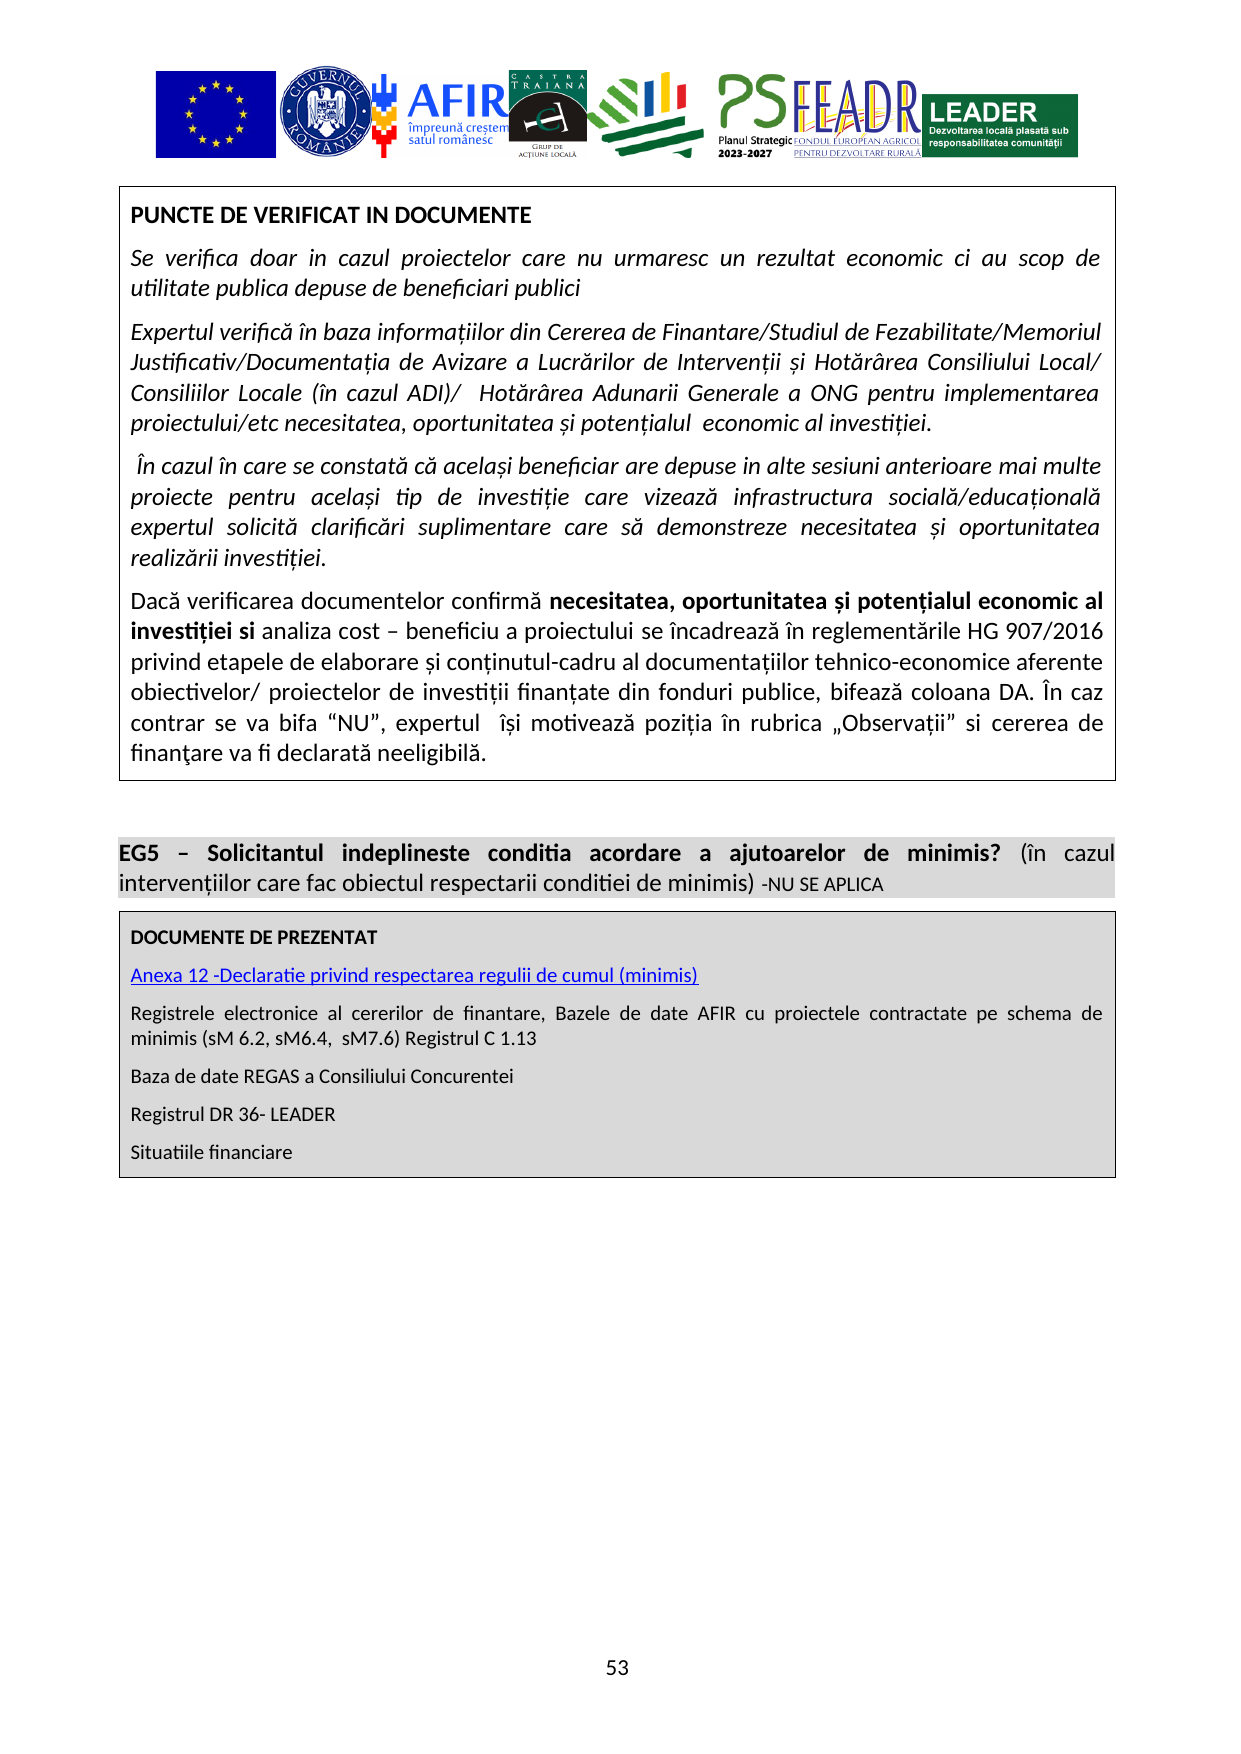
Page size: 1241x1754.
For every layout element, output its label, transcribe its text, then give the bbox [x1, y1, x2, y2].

text EG5 – Solicitantul indeplineste conditia acordare a ajutoarelor de minimis? (în cazul intervențiilor care fac obiectul respectarii conditiei de minimis) -NU SE APLICA [118, 837, 1115, 898]
table_header DOCUMENTE DE PREZENTAT Anexa 12 -Declaratie privind respectarea regulii de cumul (minimis) Registrele electronice al cererilor de finantare, Bazele de date AFIR cu proiectele contractate pe schema de minimis (sM 6.2, sM6.4, sM7.6) Registrul C 1.13 Baza de date REGAS a Consiliului Concurentei Registrul DR 36- LEADER Situatiile financiare [120, 912, 1115, 1177]
picture [155, 60, 1079, 158]
table_cell PUNCTE DE VERIFICAT IN DOCUMENTE Se verifica doar in cazul proiectelor care nu urmaresc un rezultat economic ci au scop de utilitate publica depuse de beneficiari publici Expertul verifică în baza informaţiilor din Cererea de Finantare/Studiul de Fezabilitate/Memoriul Justificativ/Documentația de Avizare a Lucrărilor de Intervenții și Hotărârea Consiliului Local/ Consiliilor Locale (în cazul ADI)/ Hotărârea Adunarii Generale a ONG pentru implementarea proiectului/etc necesitatea, oportunitatea și potențialul economic al investiției. În cazul în care se constată că același beneficiar are depuse in alte sesiuni anterioare mai multe proiecte pentru același tip de investiție care vizează infrastructura socială/educațională expertul solicită clarificări suplimentare care să demonstreze necesitatea și oportunitatea realizării investiției. Dacă verificarea documentelor confirmă necesitatea, oportunitatea și potențialul economic al investiției si analiza cost – beneficiu a proiectului se încadrează în reglementările HG 907/2016 privind etapele de elaborare și conţinutul-cadru al documentațiilor tehnico-economice aferente obiectivelor/ proiectelor de investiții finanțate din fonduri publice, bifează coloana DA. În caz contrar se va bifa “NU”, expertul îşi motivează poziţia în rubrica „Observaţii” si cererea de finanţare va fi declarată neeligibilă. [120, 187, 1115, 780]
